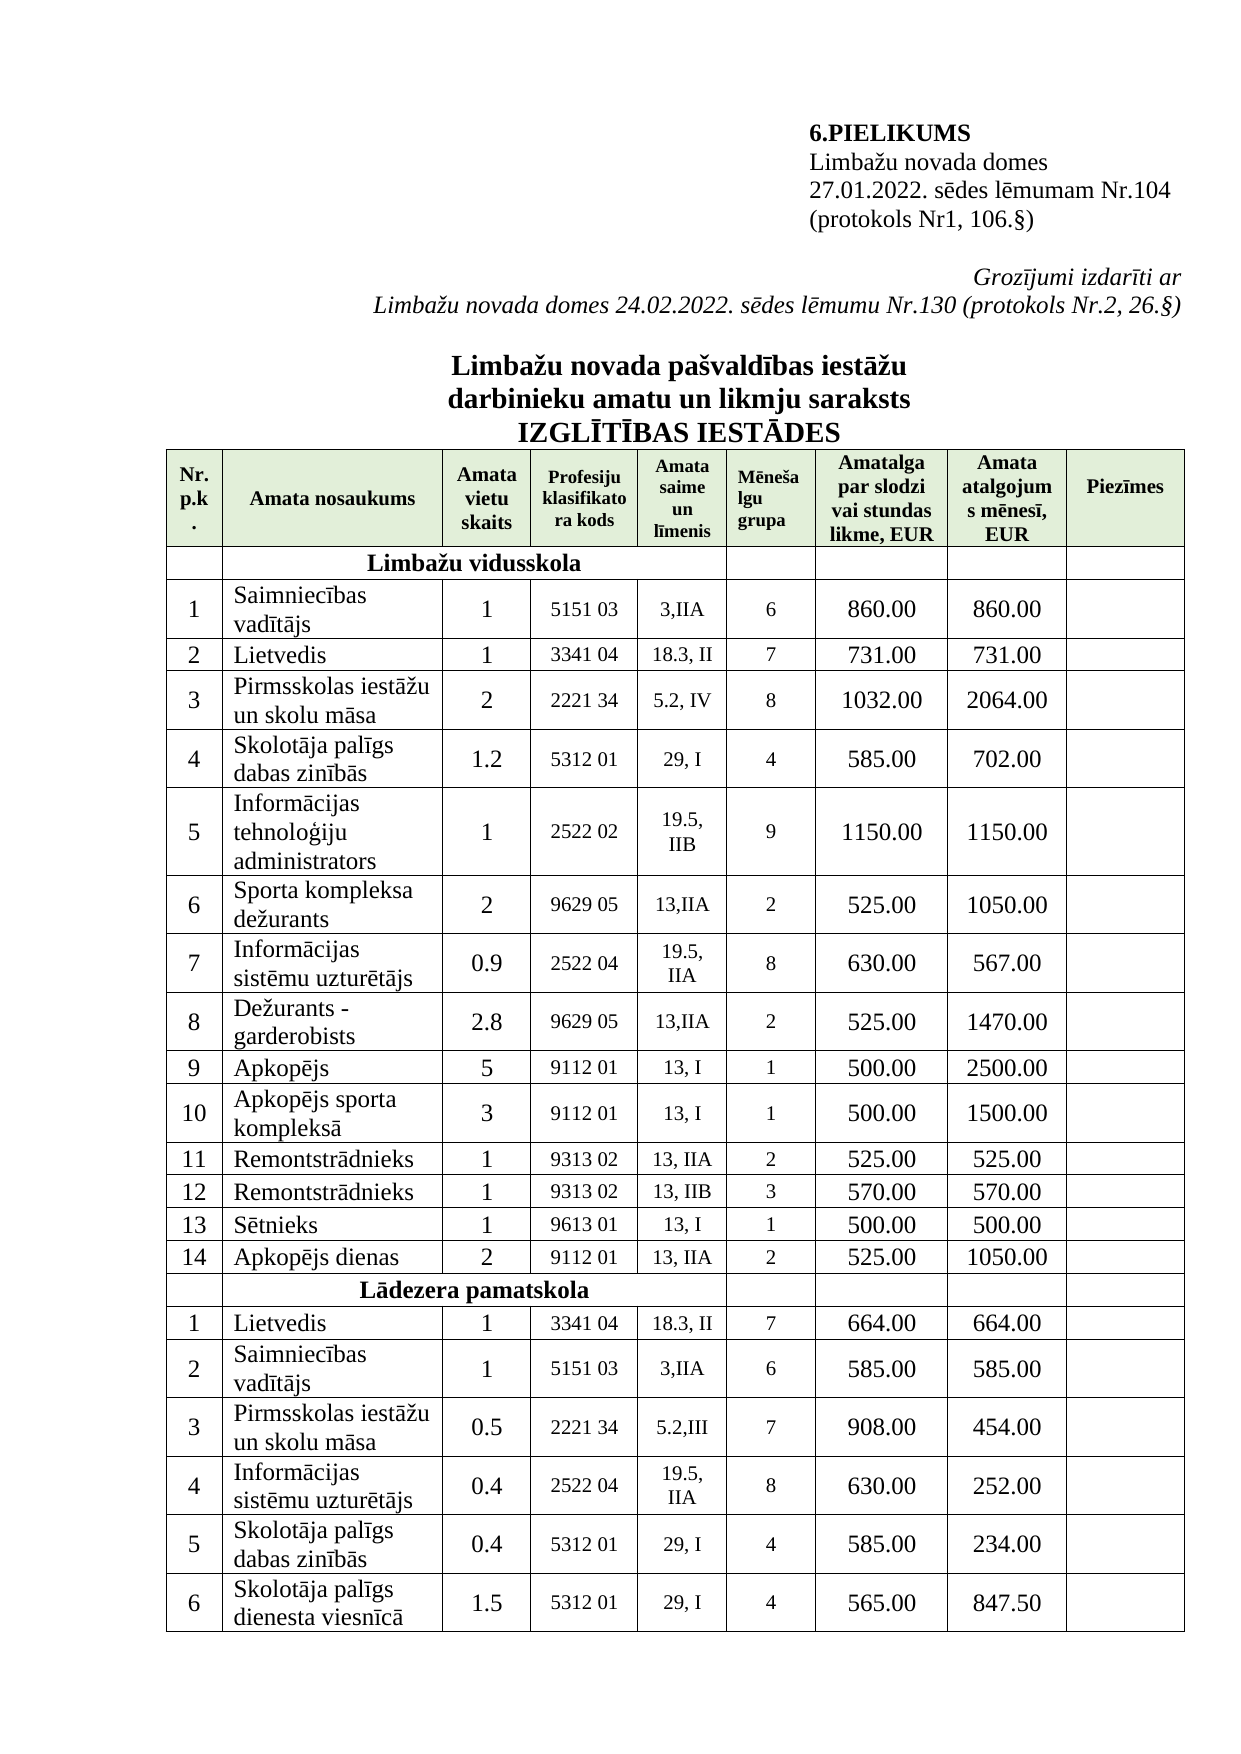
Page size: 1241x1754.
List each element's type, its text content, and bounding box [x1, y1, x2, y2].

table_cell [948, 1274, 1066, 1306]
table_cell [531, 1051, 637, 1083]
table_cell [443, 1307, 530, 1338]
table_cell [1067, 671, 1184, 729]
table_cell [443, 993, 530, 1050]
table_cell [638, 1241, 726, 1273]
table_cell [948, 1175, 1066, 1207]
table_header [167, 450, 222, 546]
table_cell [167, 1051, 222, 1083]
text Limbažu novada pašvaldības iestāžu [177, 348, 1181, 382]
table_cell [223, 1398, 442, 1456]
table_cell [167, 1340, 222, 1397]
text Grozījumi izdarīti ar [177, 262, 1181, 291]
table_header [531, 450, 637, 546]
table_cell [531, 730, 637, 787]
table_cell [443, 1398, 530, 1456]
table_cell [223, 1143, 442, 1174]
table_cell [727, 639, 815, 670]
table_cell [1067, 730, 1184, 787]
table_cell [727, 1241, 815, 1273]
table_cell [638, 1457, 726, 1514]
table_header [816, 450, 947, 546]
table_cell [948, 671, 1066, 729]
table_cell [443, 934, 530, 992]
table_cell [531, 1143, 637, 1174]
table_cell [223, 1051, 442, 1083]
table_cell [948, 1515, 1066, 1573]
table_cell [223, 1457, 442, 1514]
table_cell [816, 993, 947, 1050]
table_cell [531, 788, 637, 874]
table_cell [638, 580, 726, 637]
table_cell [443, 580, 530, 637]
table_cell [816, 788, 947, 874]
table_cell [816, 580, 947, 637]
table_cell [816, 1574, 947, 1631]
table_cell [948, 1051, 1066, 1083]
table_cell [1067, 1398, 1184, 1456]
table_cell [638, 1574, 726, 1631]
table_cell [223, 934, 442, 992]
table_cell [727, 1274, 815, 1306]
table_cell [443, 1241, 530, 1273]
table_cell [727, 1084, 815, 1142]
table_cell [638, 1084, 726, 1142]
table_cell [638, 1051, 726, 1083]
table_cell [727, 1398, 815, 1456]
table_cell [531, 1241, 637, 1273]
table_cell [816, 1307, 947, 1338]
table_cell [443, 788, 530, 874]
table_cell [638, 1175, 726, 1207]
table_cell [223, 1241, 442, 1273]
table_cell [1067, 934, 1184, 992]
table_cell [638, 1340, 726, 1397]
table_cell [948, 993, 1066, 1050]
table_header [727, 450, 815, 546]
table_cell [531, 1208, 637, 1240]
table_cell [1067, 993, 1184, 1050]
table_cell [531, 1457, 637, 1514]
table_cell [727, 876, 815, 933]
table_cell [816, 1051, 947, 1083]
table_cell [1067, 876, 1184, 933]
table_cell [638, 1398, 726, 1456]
text 6.Pielikums [809, 118, 1181, 147]
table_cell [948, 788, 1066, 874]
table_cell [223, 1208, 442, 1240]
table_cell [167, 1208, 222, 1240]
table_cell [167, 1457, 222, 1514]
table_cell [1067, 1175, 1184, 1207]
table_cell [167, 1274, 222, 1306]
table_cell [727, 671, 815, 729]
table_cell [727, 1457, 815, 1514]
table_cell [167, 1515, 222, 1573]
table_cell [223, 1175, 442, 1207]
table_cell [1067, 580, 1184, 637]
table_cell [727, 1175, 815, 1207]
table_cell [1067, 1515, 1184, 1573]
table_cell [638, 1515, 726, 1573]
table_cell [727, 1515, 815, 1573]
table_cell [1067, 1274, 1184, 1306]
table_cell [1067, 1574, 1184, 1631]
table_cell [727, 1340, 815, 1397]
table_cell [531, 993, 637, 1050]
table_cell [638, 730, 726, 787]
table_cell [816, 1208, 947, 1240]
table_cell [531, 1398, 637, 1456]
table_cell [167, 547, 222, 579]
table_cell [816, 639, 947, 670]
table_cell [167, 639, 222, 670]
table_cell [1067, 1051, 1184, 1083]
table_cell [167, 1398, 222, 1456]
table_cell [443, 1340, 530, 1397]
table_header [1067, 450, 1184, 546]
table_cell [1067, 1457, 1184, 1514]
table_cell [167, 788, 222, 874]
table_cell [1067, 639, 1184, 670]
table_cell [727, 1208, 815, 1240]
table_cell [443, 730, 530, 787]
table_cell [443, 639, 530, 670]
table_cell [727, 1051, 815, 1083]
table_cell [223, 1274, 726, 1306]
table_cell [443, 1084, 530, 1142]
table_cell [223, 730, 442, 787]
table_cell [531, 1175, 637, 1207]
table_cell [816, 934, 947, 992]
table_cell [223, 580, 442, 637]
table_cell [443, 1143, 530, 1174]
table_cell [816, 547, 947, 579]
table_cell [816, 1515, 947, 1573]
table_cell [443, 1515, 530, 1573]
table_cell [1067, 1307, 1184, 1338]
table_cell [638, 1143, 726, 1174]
text Limbažu novada domes 24.02.2022. sēdes lēmumu Nr.130 (protokols Nr.2, 26.§) [177, 291, 1181, 319]
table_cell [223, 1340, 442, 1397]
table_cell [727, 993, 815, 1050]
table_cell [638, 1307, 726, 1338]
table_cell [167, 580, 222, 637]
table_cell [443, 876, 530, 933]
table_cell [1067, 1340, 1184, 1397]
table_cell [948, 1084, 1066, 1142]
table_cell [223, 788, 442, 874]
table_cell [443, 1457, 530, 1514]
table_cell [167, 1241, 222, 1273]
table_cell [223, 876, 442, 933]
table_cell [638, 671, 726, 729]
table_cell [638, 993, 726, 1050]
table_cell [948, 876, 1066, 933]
text IZGLĪTĪBAS IESTĀDES [177, 415, 1181, 449]
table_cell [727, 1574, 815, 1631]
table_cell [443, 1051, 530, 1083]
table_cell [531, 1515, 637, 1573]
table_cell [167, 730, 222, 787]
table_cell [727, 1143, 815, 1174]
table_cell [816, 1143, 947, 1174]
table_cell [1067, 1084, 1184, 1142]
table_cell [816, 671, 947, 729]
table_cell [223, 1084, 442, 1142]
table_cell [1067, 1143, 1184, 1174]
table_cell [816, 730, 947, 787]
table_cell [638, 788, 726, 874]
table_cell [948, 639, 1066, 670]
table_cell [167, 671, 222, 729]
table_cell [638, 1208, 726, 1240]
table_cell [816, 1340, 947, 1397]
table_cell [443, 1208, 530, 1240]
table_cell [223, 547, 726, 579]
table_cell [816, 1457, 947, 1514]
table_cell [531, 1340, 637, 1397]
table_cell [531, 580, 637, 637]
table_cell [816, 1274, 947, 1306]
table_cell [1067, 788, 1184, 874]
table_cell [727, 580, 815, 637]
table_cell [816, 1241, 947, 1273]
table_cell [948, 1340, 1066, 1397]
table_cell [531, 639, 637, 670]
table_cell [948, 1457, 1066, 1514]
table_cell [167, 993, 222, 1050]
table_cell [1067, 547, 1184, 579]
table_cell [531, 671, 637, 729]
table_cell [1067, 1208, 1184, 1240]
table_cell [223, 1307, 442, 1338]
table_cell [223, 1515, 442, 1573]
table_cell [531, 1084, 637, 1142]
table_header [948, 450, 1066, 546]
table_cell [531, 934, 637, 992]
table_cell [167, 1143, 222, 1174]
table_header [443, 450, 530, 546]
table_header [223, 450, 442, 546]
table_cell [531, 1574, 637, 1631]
text darbinieku amatu un likmju saraksts [177, 382, 1181, 415]
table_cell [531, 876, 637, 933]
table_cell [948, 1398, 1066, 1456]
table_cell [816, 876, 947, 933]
text Limbažu novada domes [809, 147, 1181, 176]
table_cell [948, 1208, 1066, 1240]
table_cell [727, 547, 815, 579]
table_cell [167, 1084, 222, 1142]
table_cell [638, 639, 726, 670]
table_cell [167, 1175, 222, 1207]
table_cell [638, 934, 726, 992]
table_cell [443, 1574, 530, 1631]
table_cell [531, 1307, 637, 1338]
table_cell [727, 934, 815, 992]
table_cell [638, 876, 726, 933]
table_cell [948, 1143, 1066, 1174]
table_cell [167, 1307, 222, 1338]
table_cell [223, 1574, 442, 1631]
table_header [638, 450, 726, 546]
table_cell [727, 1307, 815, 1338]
text 27.01.2022. sēdes lēmumam Nr.104 (protokols Nr1, 106.§) [809, 176, 1181, 233]
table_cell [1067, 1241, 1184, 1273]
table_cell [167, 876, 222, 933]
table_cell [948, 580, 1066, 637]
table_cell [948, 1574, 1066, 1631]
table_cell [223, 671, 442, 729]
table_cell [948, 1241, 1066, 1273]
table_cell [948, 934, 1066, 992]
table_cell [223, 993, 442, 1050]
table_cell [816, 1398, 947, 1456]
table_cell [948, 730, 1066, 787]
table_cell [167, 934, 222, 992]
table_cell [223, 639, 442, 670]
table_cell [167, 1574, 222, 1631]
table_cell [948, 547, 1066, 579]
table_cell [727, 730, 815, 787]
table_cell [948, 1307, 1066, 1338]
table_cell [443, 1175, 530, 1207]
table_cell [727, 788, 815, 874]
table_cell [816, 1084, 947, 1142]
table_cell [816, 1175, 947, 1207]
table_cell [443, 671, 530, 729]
